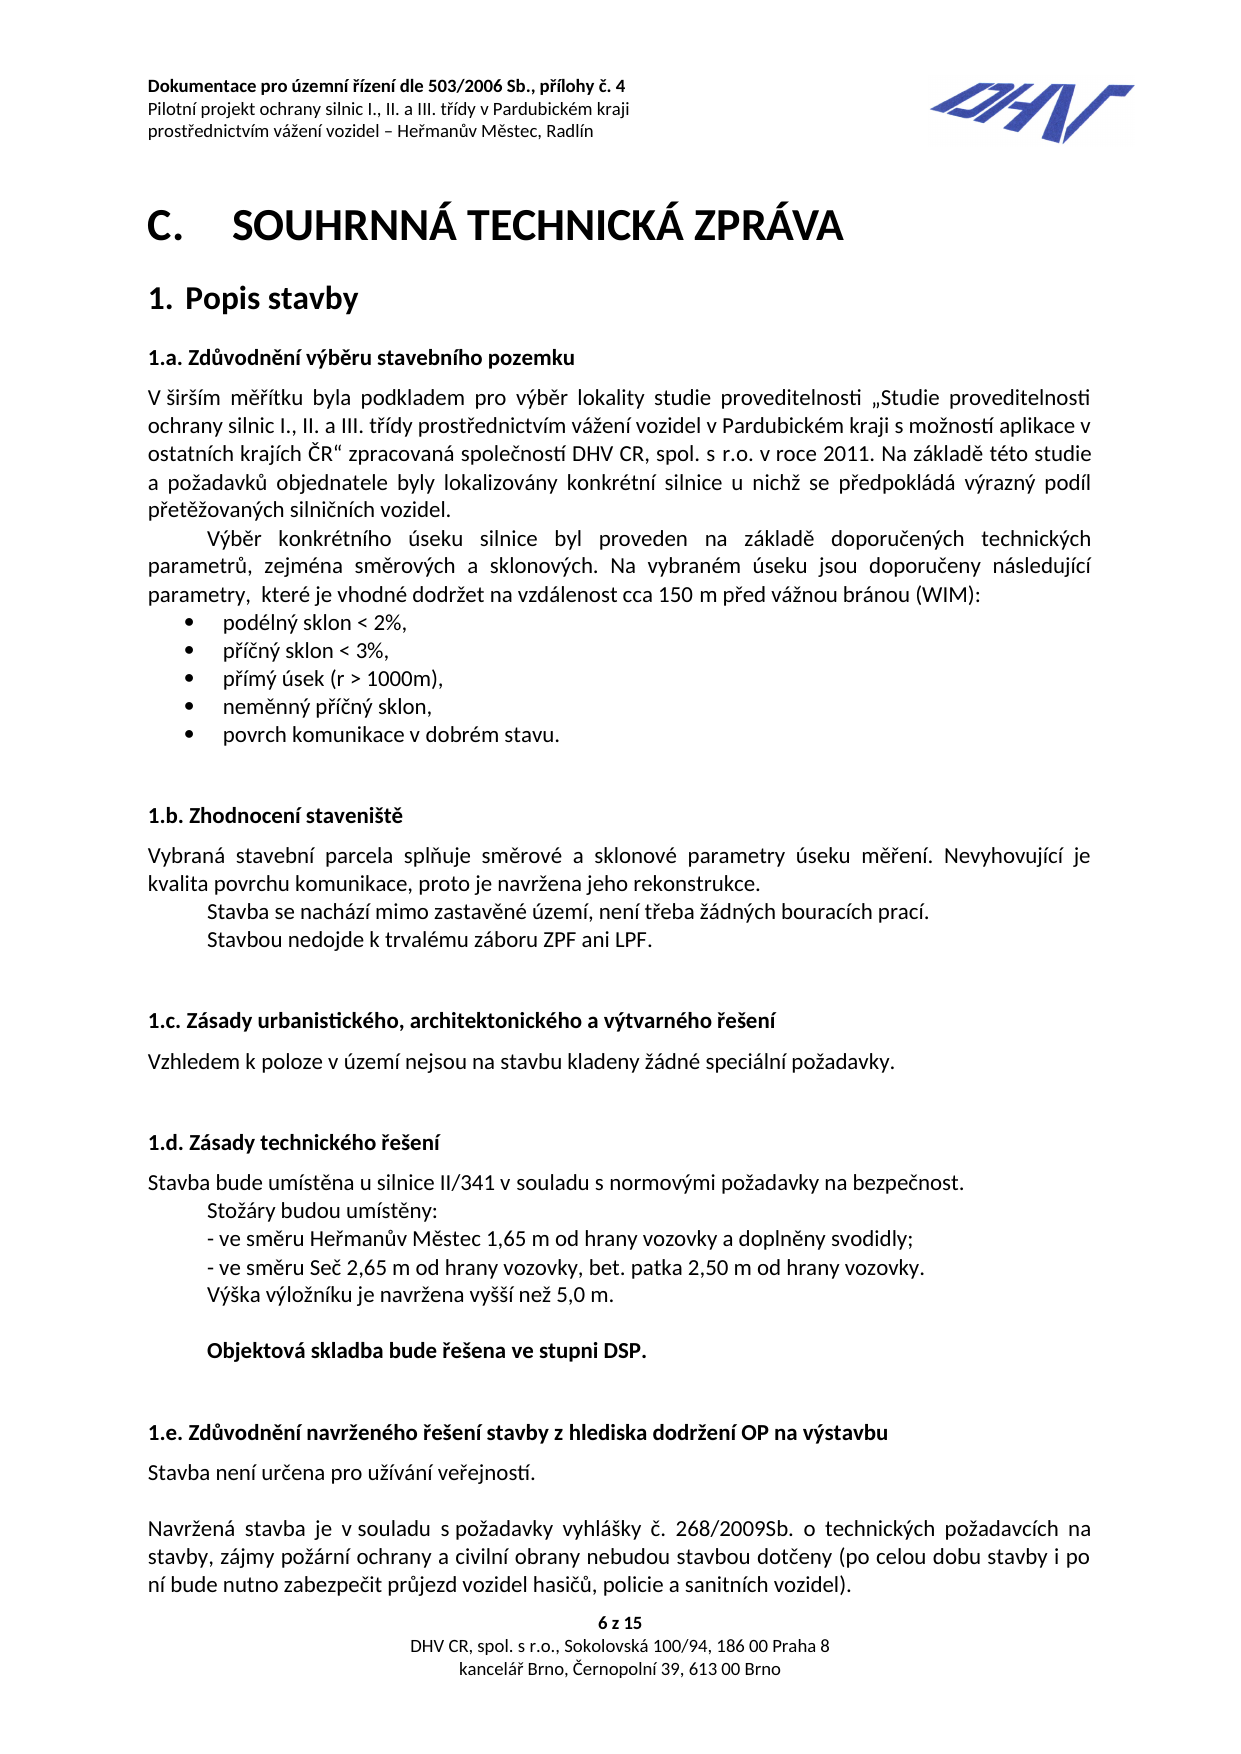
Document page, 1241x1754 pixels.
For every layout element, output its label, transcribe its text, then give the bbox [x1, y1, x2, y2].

list přímý úsek (r > 1000m), [185, 664, 1092, 692]
text Výběr konkrétního úseku silnice byl proveden na základě doporučených technických parametrů, zejména směrových a sklonových. Na vybraném úseku jsou doporučeny následující parametry, které je vhodné dodržet na vzdálenost cca 150 m před vážnou bránou (WIM): [148, 524, 1092, 608]
text Stavba bude umístěna u silnice II/341 v souladu s normovými požadavky na bezpečnost. [148, 1168, 1092, 1197]
text Stavbou nedojde k trvalému záboru ZPF ani LPF. [148, 925, 1092, 953]
list neměnný příčný sklon, [185, 692, 1092, 720]
text Stavba se nachází mimo zastavěné území, není třeba žádných bouracích prací. [148, 897, 1092, 925]
list povrch komunikace v dobrém stavu. [185, 720, 1092, 748]
subtitle Zdůvodnění výběru stavebního pozemku [148, 343, 1092, 371]
text - ve směru Heřmanův Městec 1,65 m od hrany vozovky a doplněny svodidly; [148, 1224, 1092, 1253]
text - ve směru Seč 2,65 m od hrany vozovky, bet. patka 2,50 m od hrany vozovky. [148, 1253, 1092, 1281]
subtitle Zásady urbanistického, architektonického a výtvarného řešení [148, 1006, 1092, 1034]
text Navržená stavba je v souladu s požadavky vyhlášky č. 268/2009Sb. o technických požadavcích na stavby, zájmy požární ochrany a civilní obrany nebudou stavbou dotčeny (po celou dobu stavby i po ní bude nutno zabezpečit průjezd vozidel hasičů, policie a sanitních vozidel). [148, 1514, 1092, 1598]
subtitle Popis stavby [148, 277, 1092, 318]
text Stožáry budou umístěny: [148, 1197, 1092, 1224]
subtitle Zásady technického řešení [148, 1128, 1092, 1156]
picture [928, 75, 1135, 147]
text Objektová skladba bude řešena ve stupni DSP. [207, 1337, 1092, 1365]
subtitle Zdůvodnění navrženého řešení stavby z hlediska dodržení OP na výstavbu [148, 1418, 1092, 1446]
list podélný sklon < 2%, [185, 608, 1092, 636]
text V širším měřítku byla podkladem pro výběr lokality studie proveditelnosti „Studie proveditelnosti ochrany silnic I., II. a III. třídy prostřednictvím vážení vozidel v Pardubickém kraji s možností aplikace v ostatních krajích ČR“ zpracovaná společností DHV CR, spol. s r.o. v roce 2011. Na základě této studie a požadavků objednatele byly lokalizovány konkrétní silnice u nichž se předpokládá výrazný podíl přetěžovaných silničních vozidel. [148, 383, 1092, 524]
text Stavba není určena pro užívání veřejností. [148, 1458, 1092, 1486]
text Výška výložníku je navržena vyšší než 5,0 m. [148, 1281, 1092, 1309]
text Vzhledem k poloze v území nejsou na stavbu kladeny žádné speciální požadavky. [148, 1047, 1092, 1075]
list příčný sklon < 3%, [185, 636, 1092, 664]
text Vybraná stavební parcela splňuje směrové a sklonové parametry úseku měření. Nevyhovující je kvalita povrchu komunikace, proto je navržena jeho rekonstrukce. [148, 841, 1092, 897]
subtitle SOUHRNNÁ TECHNICKÁ ZPRÁVA [148, 196, 1092, 252]
subtitle Zhodnocení staveniště [148, 801, 1092, 829]
